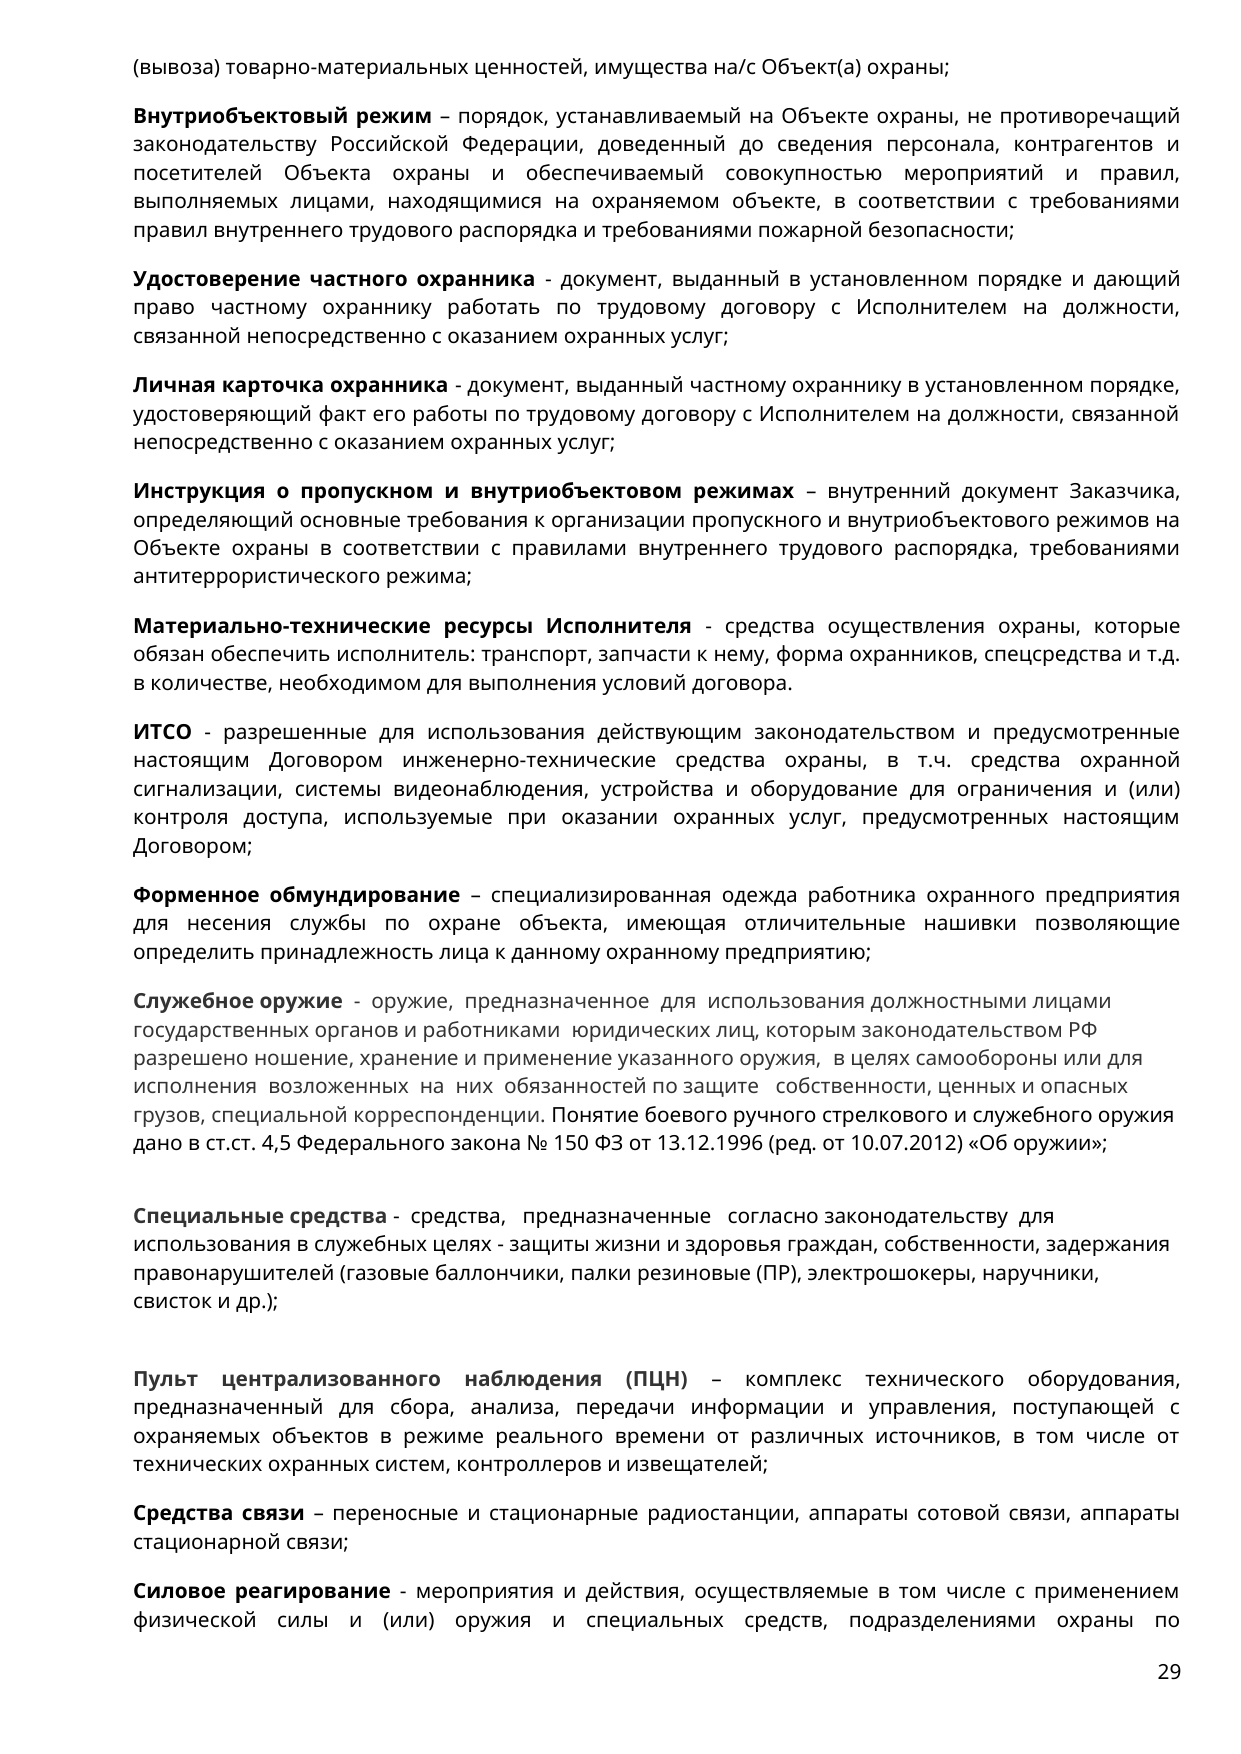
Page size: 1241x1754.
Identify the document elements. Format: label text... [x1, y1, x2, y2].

text Внутриобъектовый режим – порядок, устанавливаемый на Объекте охраны, не противоречащий законодательству Российской Федерации, доведенный до сведения персонала, контрагентов и посетителей Объекта охраны и обеспечиваемый совокупностью мероприятий и правил, выполняемых лицами, находящимися на охраняемом объекте, в соответствии с требованиями правил внутреннего трудового распорядка и требованиями пожарной безопасности; [133, 101, 1181, 243]
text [133, 1576, 1181, 1633]
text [133, 52, 1181, 80]
text Служебное оружие - оружие, предназначенное для использования должностными лицами государственных органов и работниками юридических лиц, которым законодательством РФ разрешено ношение, хранение и применение указанного оружия, в целях самообороны или для исполнения возложенных на них обязанностей по защите собственности, ценных и опасных грузов, специальной корреспонденции. Понятие боевого ручного стрелкового и служебного оружия дано в ст.ст. 4,5 Федерального закона № 150 ФЗ от 13.12.1996 (ред. от 10.07.2012) «Об оружии»; [133, 986, 1181, 1157]
text Удостоверение частного охранника - документ, выданный в установленном порядке и дающий право частному охраннику работать по трудовому договору с Исполнителем на должности, связанной непосредственно с оказанием охранных услуг; [133, 264, 1181, 349]
text Средства связи – переносные и стационарные радиостанции, аппараты сотовой связи, аппараты стационарной связи; [133, 1498, 1181, 1555]
text Форменное обмундирование – специализированная одежда работника охранного предприятия для несения службы по охране объекта, имеющая отличительные нашивки позволяющие определить принадлежность лица к данному охранному предприятию; [133, 880, 1181, 965]
text ИТСО - разрешенные для использования действующим законодательством и предусмотренные настоящим Договором инженерно-технические средства охраны, в т.ч. средства охранной сигнализации, системы видеонаблюдения, устройства и оборудование для ограничения и (или) контроля доступа, используемые при оказании охранных услуг, предусмотренных настоящим Договором; [133, 717, 1181, 859]
text Специальные средства - средства, предназначенные согласно законодательству для использования в служебных целях - защиты жизни и здоровья граждан, собственности, задержания правонарушителей (газовые баллончики, палки резиновые (ПР), электрошокеры, наручники, свисток и др.); [133, 1201, 1181, 1315]
text Материально-технические ресурсы Исполнителя - средства осуществления охраны, которые обязан обеспечить исполнитель: транспорт, запчасти к нему, форма охранников, спецсредства и т.д. в количестве, необходимом для выполнения условий договора. [133, 611, 1181, 696]
text Личная карточка охранника - документ, выданный частному охраннику в установленном порядке, удостоверяющий факт его работы по трудовому договору с Исполнителем на должности, связанной непосредственно с оказанием охранных услуг; [133, 370, 1181, 456]
text Инструкция о пропускном и внутриобъектовом режимах – внутренний документ Заказчика, определяющий основные требования к организации пропускного и внутриобъектового режимов на Объекте охраны в соответствии с правилами внутреннего трудового распорядка, требованиями антитеррористического режима; [133, 476, 1181, 590]
text Пульт централизованного наблюдения (ПЦН) – комплекс технического оборудования, предназначенный для сбора, анализа, передачи информации и управления, поступающей с охраняемых объектов в режиме реального времени от различных источников, в том числе от технических охранных систем, контроллеров и извещателей; [133, 1364, 1181, 1478]
